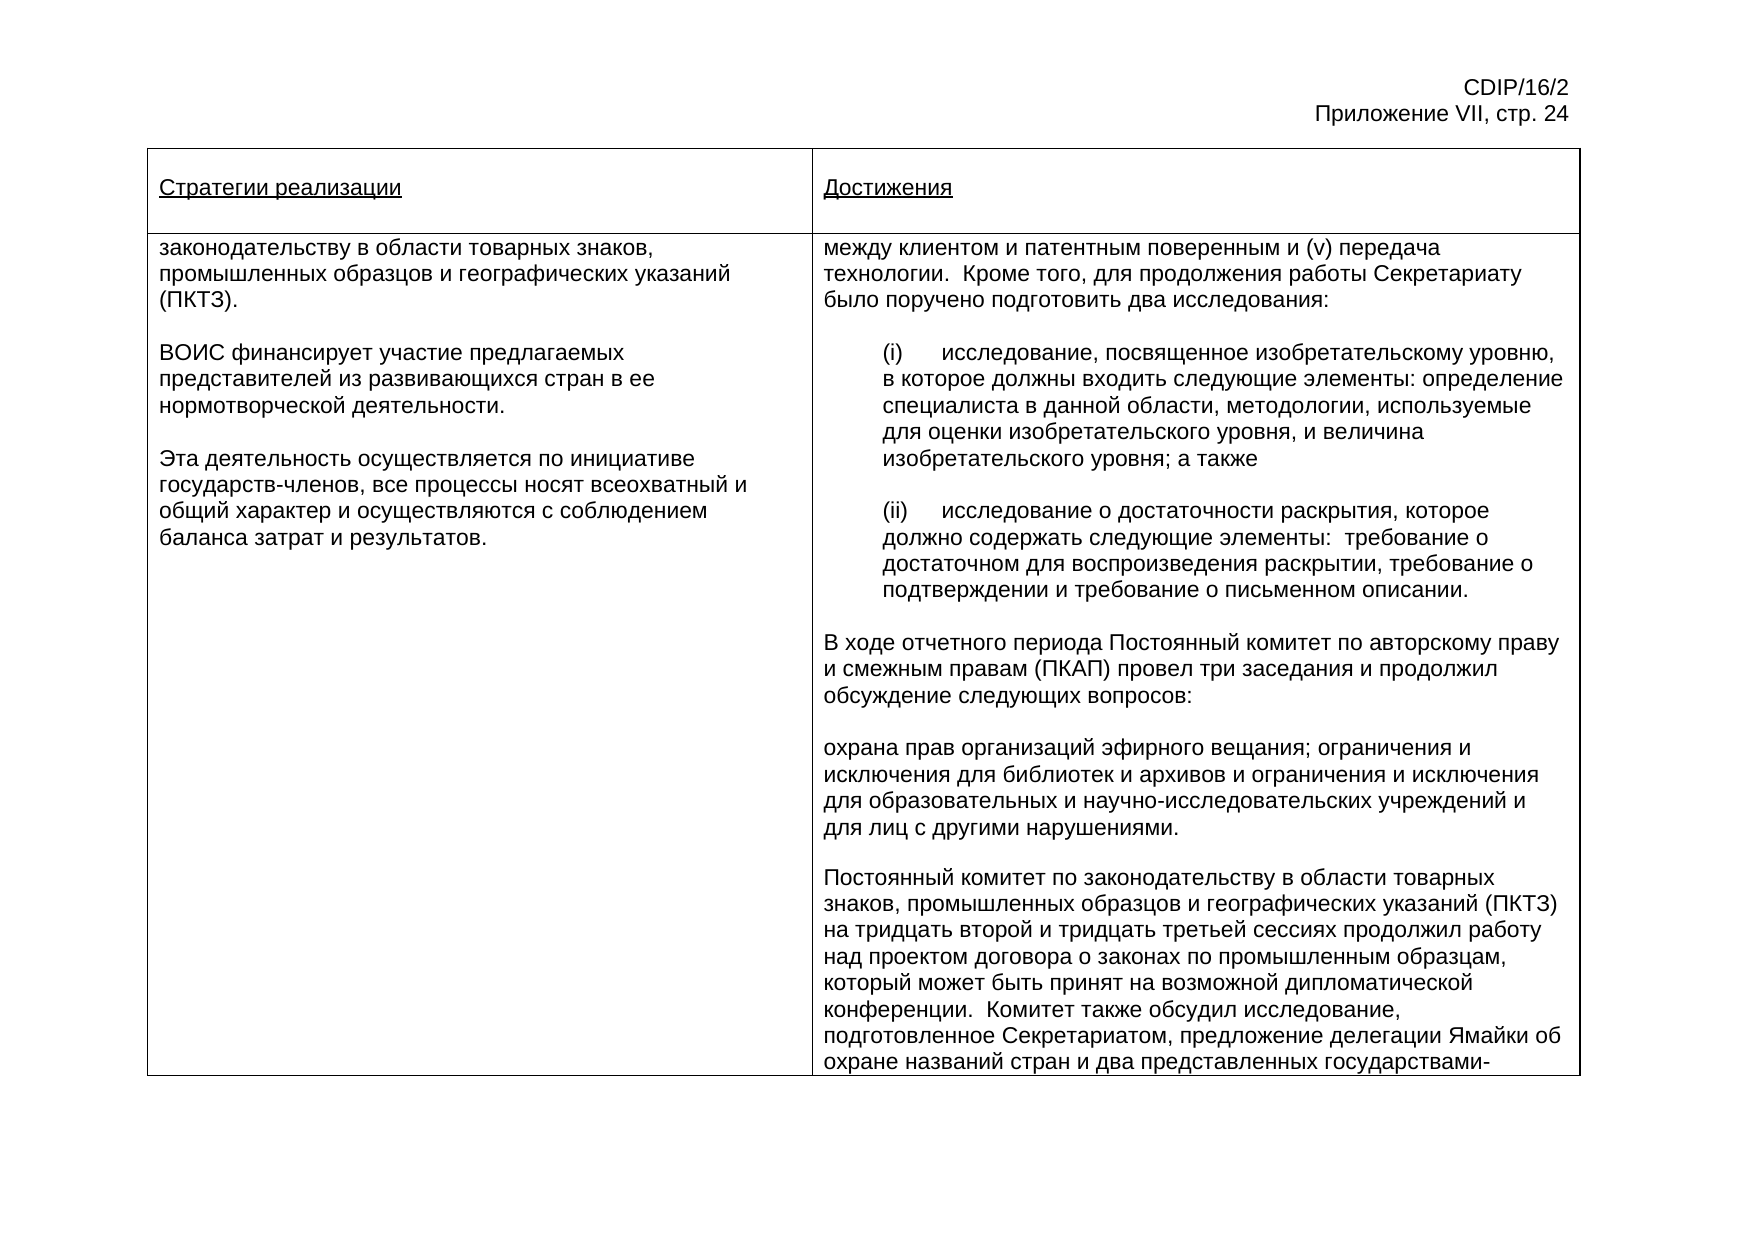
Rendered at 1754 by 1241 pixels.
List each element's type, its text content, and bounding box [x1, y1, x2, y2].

table_header Стратегии реализации [148, 149, 812, 233]
table_header Достижения [813, 149, 1579, 233]
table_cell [813, 234, 1579, 1074]
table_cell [148, 234, 812, 1074]
